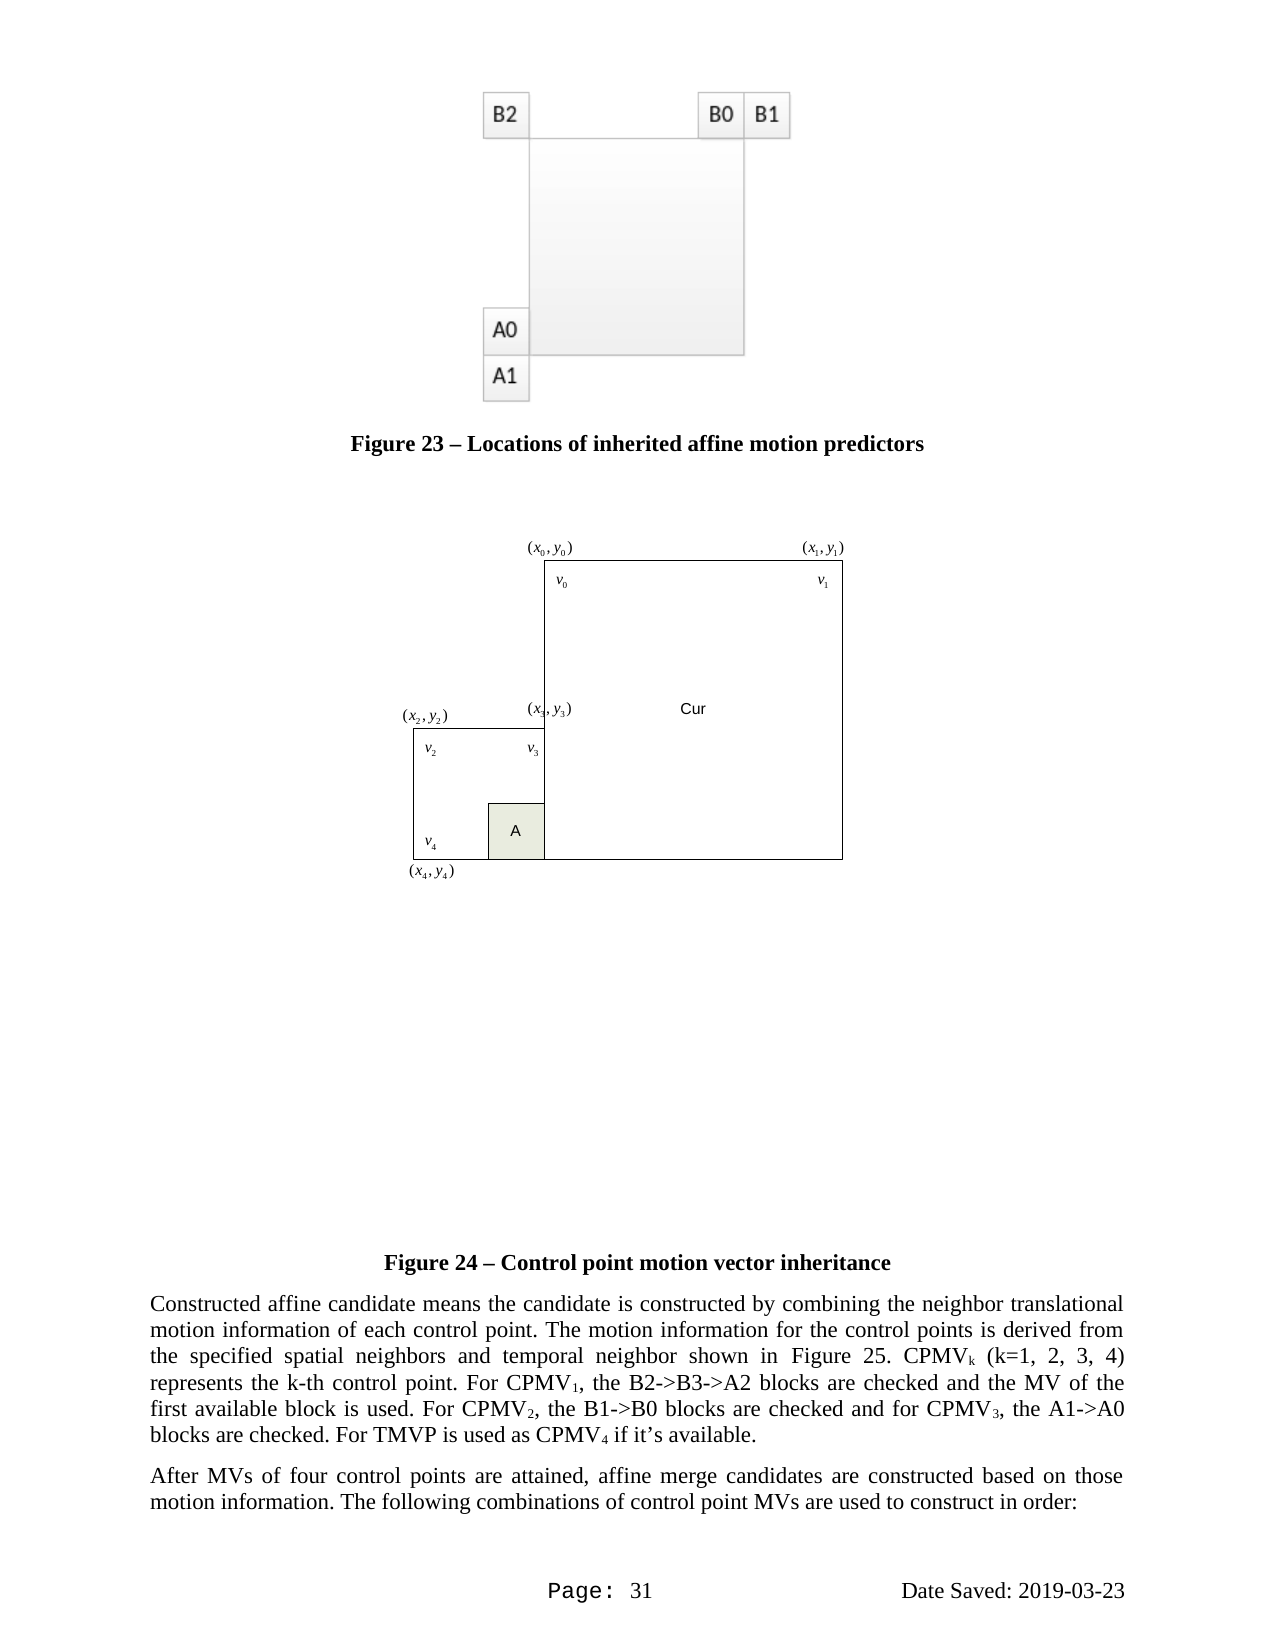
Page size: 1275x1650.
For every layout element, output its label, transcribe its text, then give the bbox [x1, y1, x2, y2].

text Figure 23 – Locations of inherited affine motion predictors [150, 429, 1125, 456]
text After MVs of four control points are attained, affine merge candidates are constructed based on those motion information. The following combinations of control point MVs are used to construct in order: [150, 1462, 1125, 1514]
text Figure 24 – Control point motion vector inheritance [150, 1249, 1125, 1275]
text Constructed affine candidate means the candidate is constructed by combining the neighbor translational motion information of each control point. The motion information for the control points is derived from the specified spatial neighbors and temporal neighbor shown in Figure 25. CPMVk (k=1, 2, 3, 4) represents the k-th control point. For CPMV1, the B2->B3->A2 blocks are checked and the MV of the first available block is used. For CPMV2, the B1->B0 blocks are checked and for CPMV3, the A1->A0 blocks are checked. For TMVP is used as CPMV4 if it’s available. [150, 1289, 1125, 1448]
